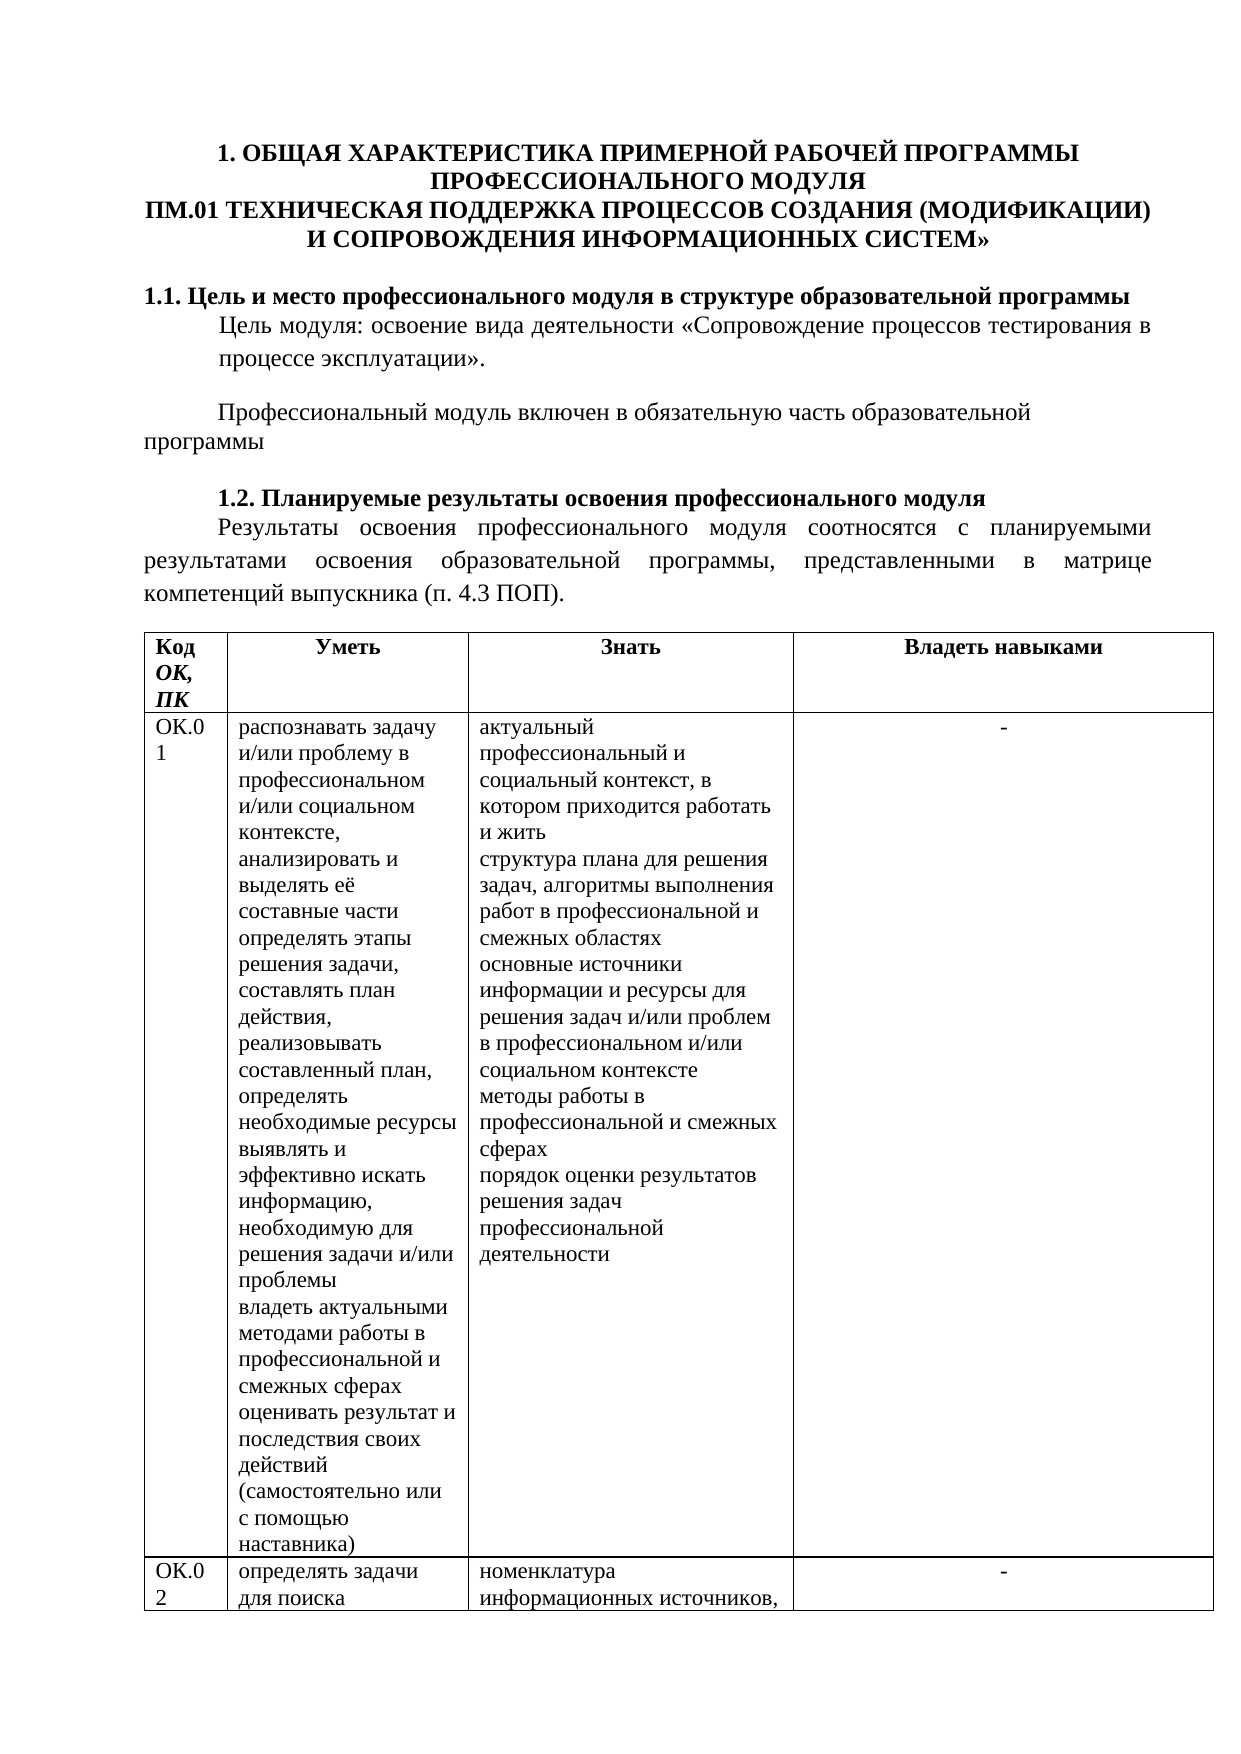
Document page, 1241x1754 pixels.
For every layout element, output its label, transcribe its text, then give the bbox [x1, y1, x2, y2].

table_header Знать [469, 633, 793, 712]
text 1.2. Планируемые результаты освоения профессионального модуля [144, 483, 1152, 512]
table_cell ОК.01 [145, 713, 227, 1556]
text Результаты освоения профессионального модуля соотносятся с планируемыми результатами освоения образовательной программы, представленными в матрице компетенций выпускника (п. 4.3 ПОП). [144, 512, 1152, 607]
subtitle ПМ.01 ТЕХНИЧЕСКАЯ ПОДДЕРЖКА ПРОЦЕССОВ СОЗДАНИЯ (МОДИФИКАЦИИ) И СОПРОВОЖДЕНИЯ ИНФОРМАЦИОННЫХ СИСТЕМ» [144, 195, 1152, 253]
text Профессиональный модуль включен в обязательную часть образовательной программы [144, 397, 1152, 454]
table_cell - [794, 713, 1213, 1556]
table_header Владеть навыками [794, 633, 1213, 712]
table_cell ОК.02 [145, 1558, 227, 1610]
list Цель и место профессионального модуля в структуре образовательной программы [144, 281, 1152, 310]
table_header Уметь [228, 633, 468, 712]
table_cell распознавать задачу и/или проблему в профессиональном и/или социальном контексте, анализировать и выделять её составные части определять этапы решения задачи, составлять план действия, реализовывать составленный план, определять необходимые ресурсы выявлять и эффективно искать информацию, необходимую для решения задачи и/или проблемы владеть актуальными методами работы в профессиональной и смежных сферах оценивать результат и последствия своих действий (самостоятельно или с помощью наставника) [228, 713, 468, 1556]
table_cell - [794, 1558, 1213, 1610]
list Цель модуля: освоение вида деятельности «Сопровождение процессов тестирования в процессе эксплуатации». [219, 310, 1152, 372]
table_header Код ОК, ПК [145, 633, 227, 712]
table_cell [228, 1558, 468, 1610]
list ОБЩАЯ ХАРАКТЕРИСТИКА ПРИМЕРНОЙ РАБОЧЕЙ ПРОГРАММЫ ПРОФЕССИОНАЛЬНОГО МОДУЛЯ [144, 138, 1152, 195]
table_cell актуальный профессиональный и социальный контекст, в котором приходится работать и жить структура плана для решения задач, алгоритмы выполнения работ в профессиональной и смежных областях основные источники информации и ресурсы для решения задач и/или проблем в профессиональном и/или социальном контексте методы работы в профессиональной и смежных сферах порядок оценки результатов решения задач профессиональной деятельности [469, 713, 793, 1556]
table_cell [469, 1558, 793, 1610]
